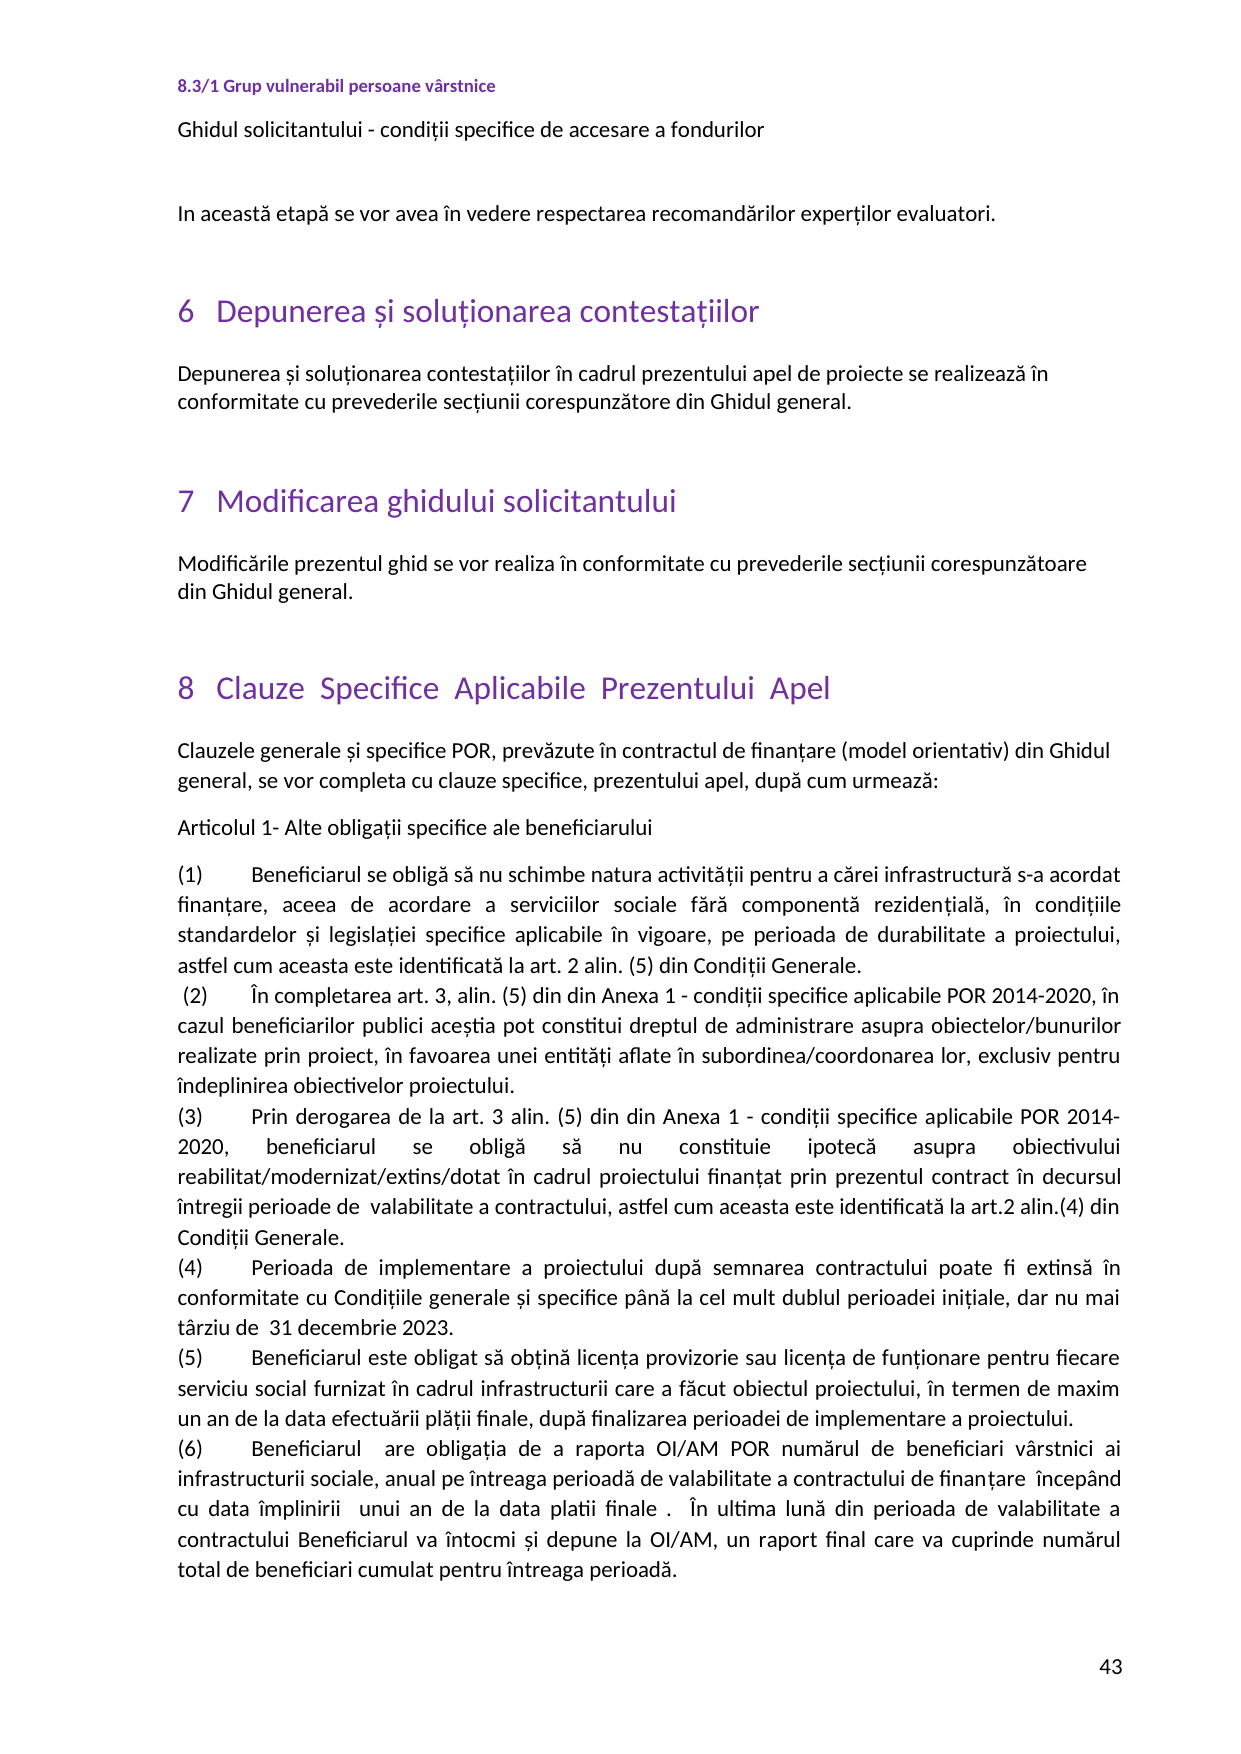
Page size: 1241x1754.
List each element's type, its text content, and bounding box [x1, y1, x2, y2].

text Clauzele generale şi specifice POR, prevăzute în contractul de finanțare (model orientativ) din Ghidul general, se vor completa cu clauze specifice, prezentului apel, după cum urmează: [177, 736, 1122, 794]
subtitle Depunerea și soluționarea contestațiilor [177, 290, 1122, 331]
text (1) Beneficiarul se obligă să nu schimbe natura activităţii pentru a cărei infrastructură s-a acordat finanţare, aceea de acordare a serviciilor sociale fără componentă rezidenţială, în condiţiile standardelor şi legislaţiei specifice aplicabile în vigoare, pe perioada de durabilitate a proiectului, astfel cum aceasta este identificată la art. 2 alin. (5) din Condiţii Generale. [177, 860, 1122, 979]
text (3) Prin derogarea de la art. 3 alin. (5) din din Anexa 1 - condiții specifice aplicabile POR 2014-2020, beneficiarul se obligă să nu constituie ipotecă asupra obiectivului reabilitat/modernizat/extins/dotat în cadrul proiectului finanţat prin prezentul contract în decursul întregii perioade de valabilitate a contractului, astfel cum aceasta este identificată la art.2 alin.(4) din Condiţii Generale. [177, 1102, 1122, 1251]
text (5) Beneficiarul este obligat să obțină licența provizorie sau licența de funționare pentru fiecare serviciu social furnizat în cadrul infrastructurii care a făcut obiectul proiectului, în termen de maxim un an de la data efectuării plății finale, după finalizarea perioadei de implementare a proiectului. [177, 1343, 1122, 1432]
text (4) Perioada de implementare a proiectului după semnarea contractului poate fi extinsă în conformitate cu Condițiile generale și specifice până la cel mult dublul perioadei inițiale, dar nu mai târziu de 31 decembrie 2023. [177, 1253, 1122, 1341]
subtitle Clauze Specifice Aplicabile Prezentului Apel [177, 667, 1122, 708]
subtitle Modificarea ghidului solicitantului [177, 480, 1122, 521]
text (6) Beneficiarul are obligaţia de a raporta OI/AM POR numărul de beneficiari vârstnici ai infrastructurii sociale, anual pe întreaga perioadă de valabilitate a contractului de finanţare începând cu data împlinirii unui an de la data platii finale . În ultima lună din perioada de valabilitate a contractului Beneficiarul va întocmi și depune la OI/AM, un raport final care va cuprinde numărul total de beneficiari cumulat pentru întreaga perioadă. [177, 1434, 1122, 1583]
text (2) În completarea art. 3, alin. (5) din din Anexa 1 - condiții specifice aplicabile POR 2014-2020, în cazul beneficiarilor publici aceştia pot constitui dreptul de administrare asupra obiectelor/bunurilor realizate prin proiect, în favoarea unei entități aflate în subordinea/coordonarea lor, exclusiv pentru îndeplinirea obiectivelor proiectului. [177, 981, 1122, 1100]
text Modificările prezentul ghid se vor realiza în conformitate cu prevederile secțiunii corespunzătoare din Ghidul general. [177, 549, 1122, 605]
text conformitate cu prevederile secțiunii corespunzătore din Ghidul general. [177, 387, 1122, 415]
text In această etapă se vor avea în vedere respectarea recomandărilor experților evaluatori. [177, 199, 1122, 228]
list Articolul 1- Alte obligații specifice ale beneficiarului [177, 813, 1122, 841]
text Depunerea și soluționarea contestațiilor în cadrul prezentului apel de proiecte se realizează în [177, 359, 1122, 387]
